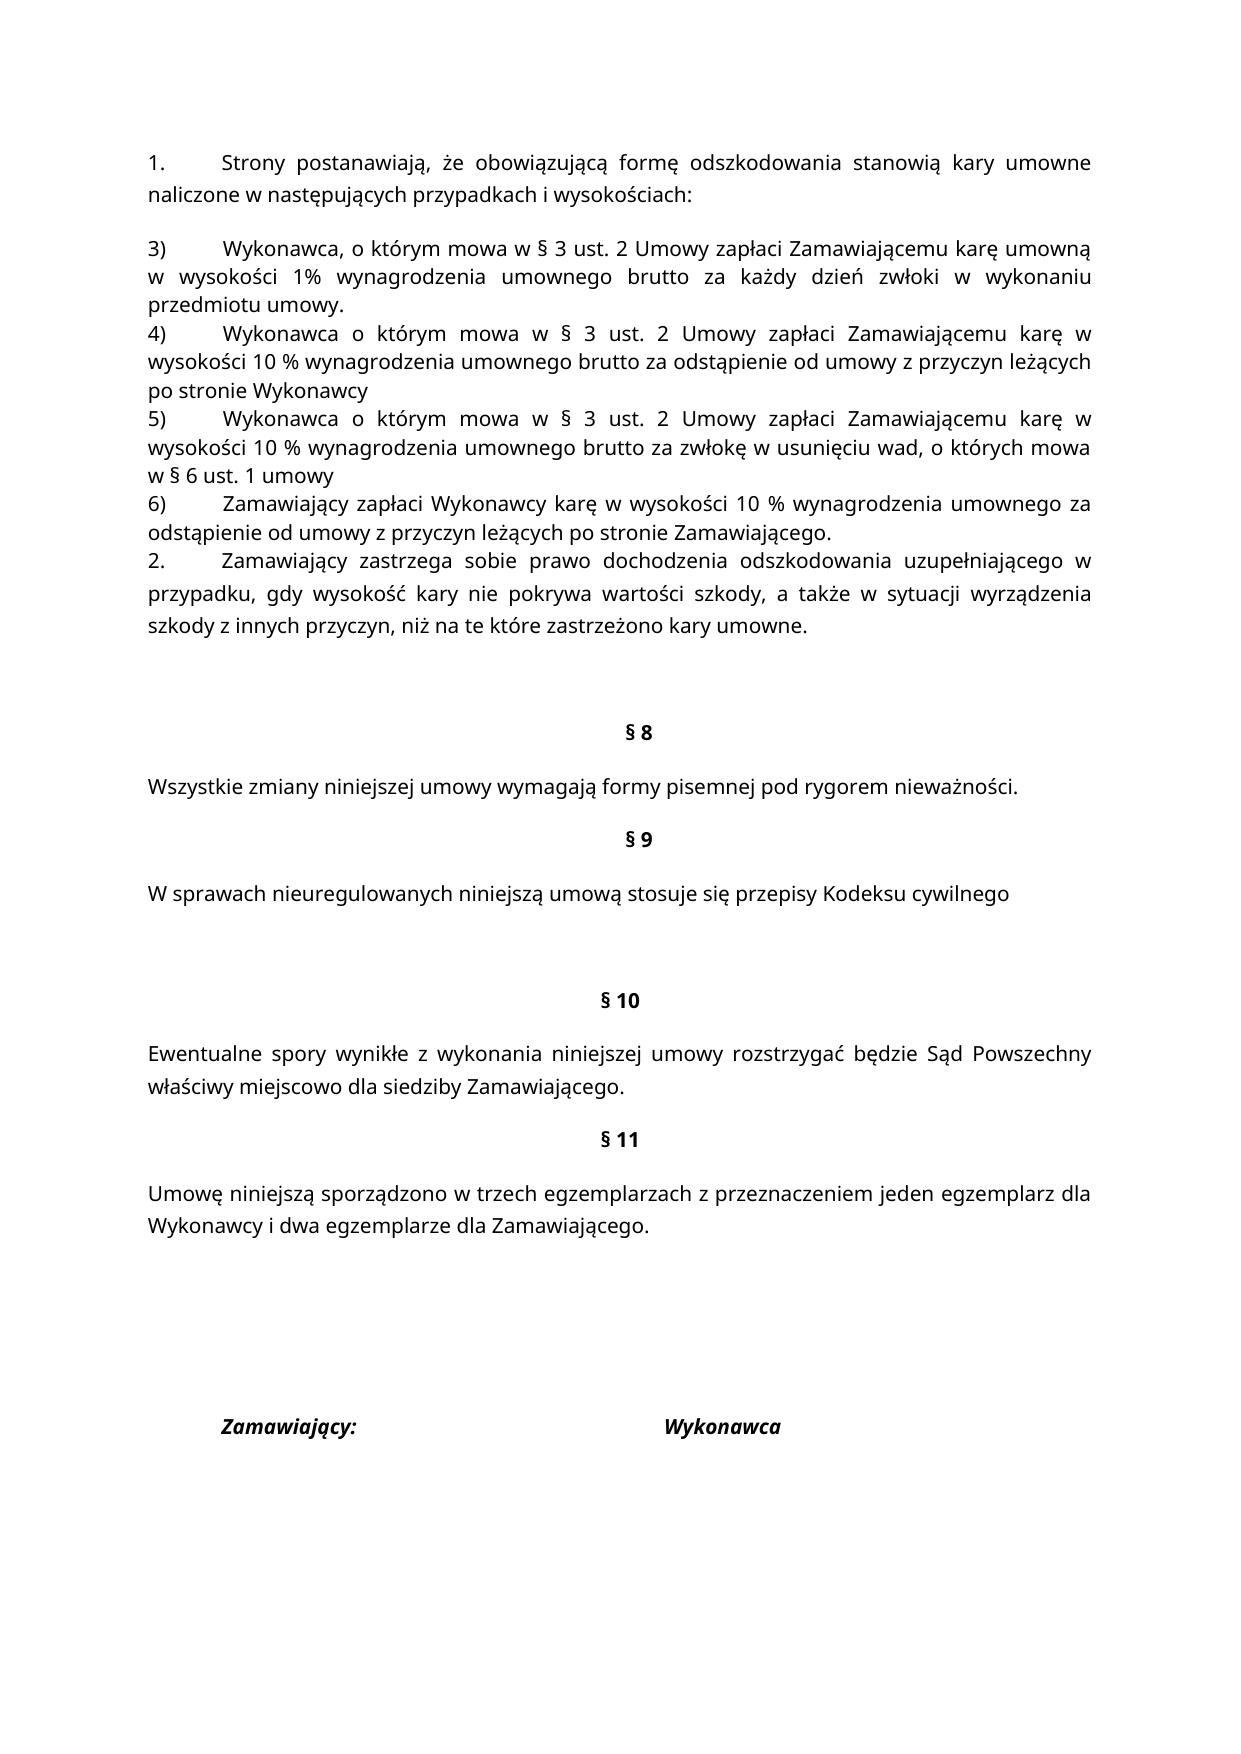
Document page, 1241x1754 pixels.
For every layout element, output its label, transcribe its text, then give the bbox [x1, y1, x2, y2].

text Umowę niniejszą sporządzono w trzech egzemplarzach z przeznaczeniem jeden egzemplarz dla Wykonawcy i dwa egzemplarze dla Zamawiającego. [148, 1179, 1093, 1240]
text Wszystkie zmiany niniejszej umowy wymagają formy pisemnej pod rygorem nieważności. [148, 772, 1093, 800]
text § 8 [185, 718, 1093, 747]
list Wykonawca o którym mowa w § 3 ust. 2 Umowy zapłaci Zamawiającemu karę w wysokości 10 % wynagrodzenia umownego brutto za odstąpienie od umowy z przyczyn leżących po stronie Wykonawcy [148, 319, 1093, 404]
list Zamawiający zastrzega sobie prawo dochodzenia odszkodowania uzupełniającego w przypadku, gdy wysokość kary nie pokrywa wartości szkody, a także w sytuacji wyrządzenia szkody z innych przyczyn, niż na te które zastrzeżono kary umowne. [148, 546, 1093, 640]
list Zamawiający zapłaci Wykonawcy karę w wysokości 10 % wynagrodzenia umownego za odstąpienie od umowy z przyczyn leżących po stronie Zamawiającego. [148, 489, 1093, 546]
text W sprawach nieuregulowanych niniejszą umową stosuje się przepisy Kodeksu cywilnego [148, 879, 1093, 907]
list Strony postanawiają, że obowiązującą formę odszkodowania stanowią kary umowne naliczone w następujących przypadkach i wysokościach: [148, 148, 1093, 209]
text § 10 [148, 986, 1093, 1014]
text § 11 [148, 1125, 1093, 1154]
list Wykonawca o którym mowa w § 3 ust. 2 Umowy zapłaci Zamawiającemu karę w wysokości 10 % wynagrodzenia umownego brutto za zwłokę w usunięciu wad, o których mowa w § 6 ust. 1 umowy [148, 404, 1093, 489]
text Zamawiający: Wykonawca [148, 1412, 1093, 1441]
text § 9 [185, 825, 1093, 854]
text Ewentualne spory wynikłe z wykonania niniejszej umowy rozstrzygać będzie Sąd Powszechny właściwy miejscowo dla siedziby Zamawiającego. [148, 1039, 1093, 1100]
list Wykonawca, o którym mowa w § 3 ust. 2 Umowy zapłaci Zamawiającemu karę umowną w wysokości 1% wynagrodzenia umownego brutto za każdy dzień zwłoki w wykonaniu przedmiotu umowy. [148, 234, 1093, 319]
